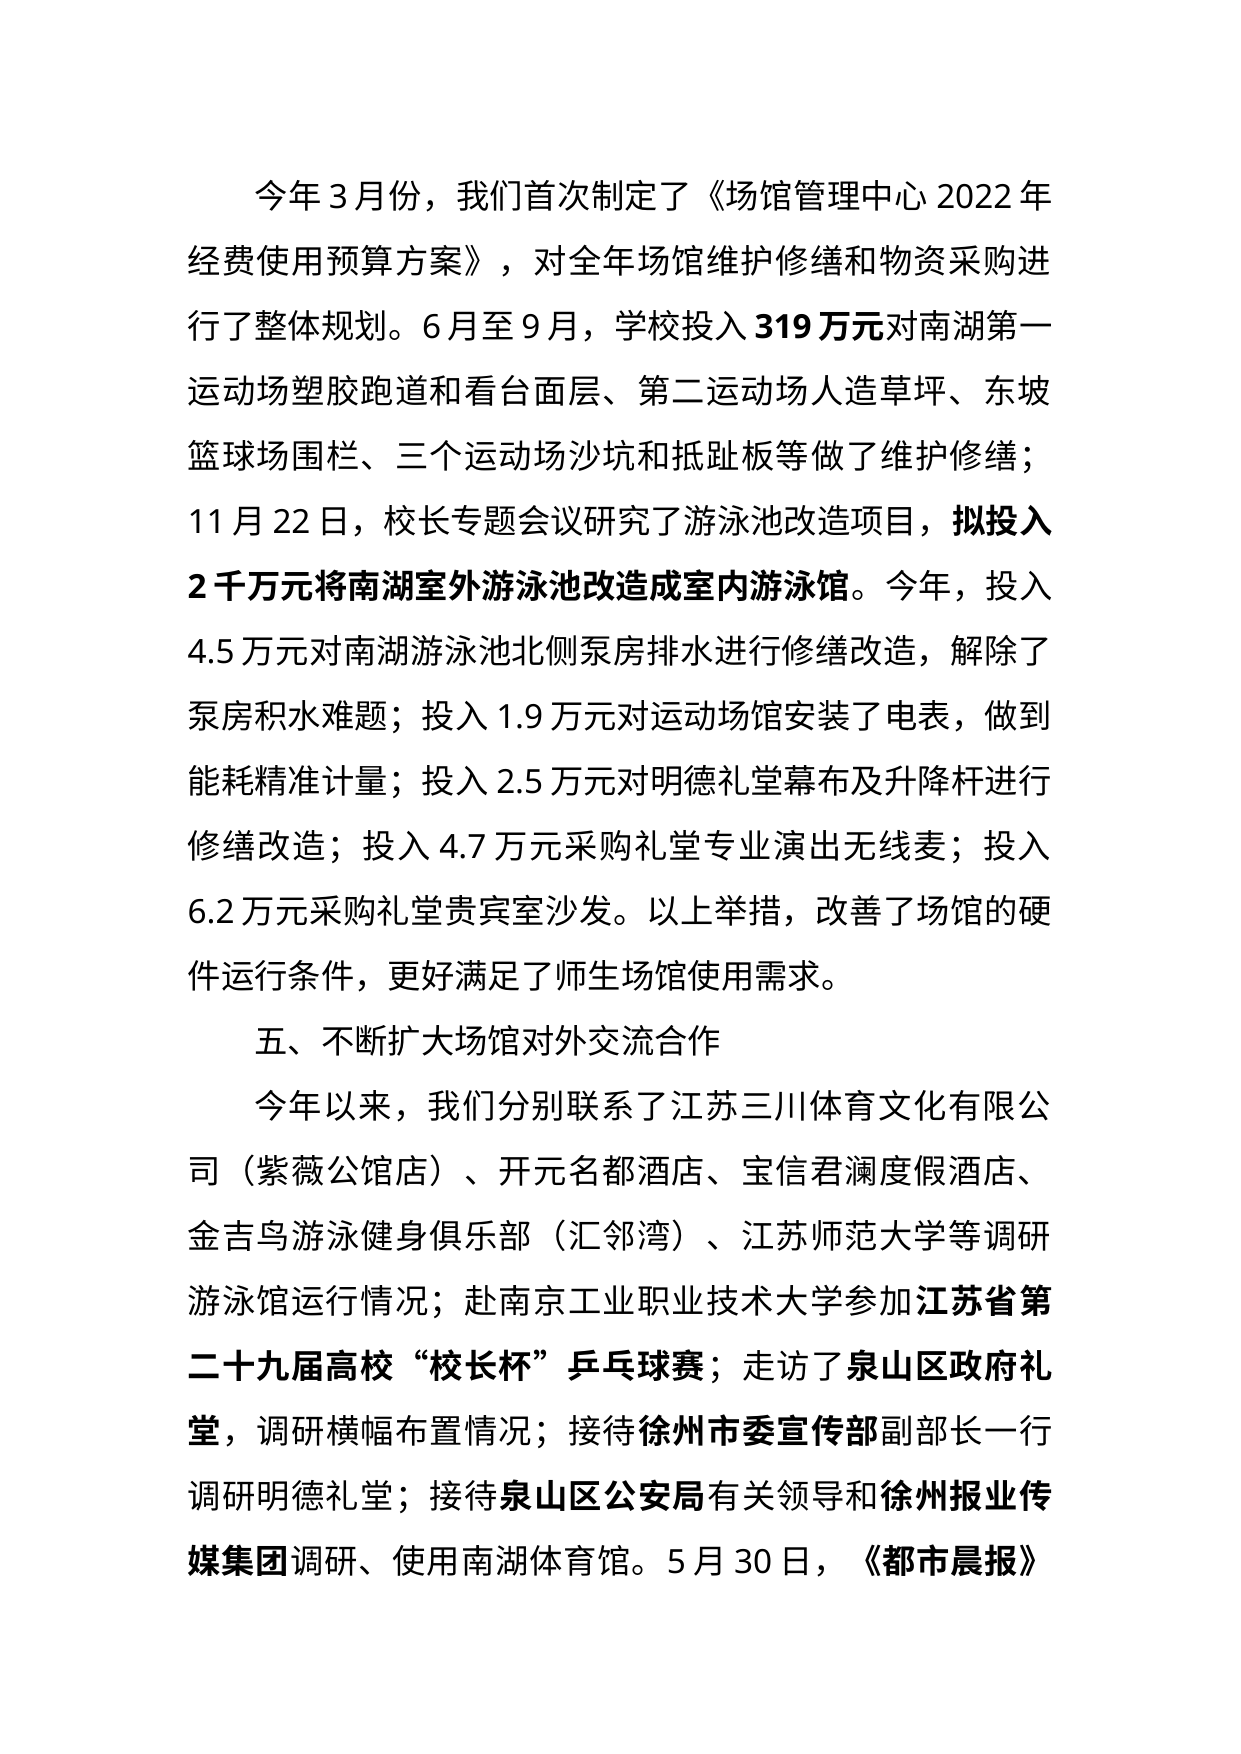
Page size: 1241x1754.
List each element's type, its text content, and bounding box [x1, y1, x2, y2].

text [187, 1072, 1053, 1592]
text 五、不断扩大场馆对外交流合作 [187, 1007, 1053, 1072]
text 今年3月份，我们首次制定了《场馆管理中心2022年经费使用预算方案》，对全年场馆维护修缮和物资采购进行了整体规划。6月至9月，学校投入319万元对南湖第一运动场塑胶跑道和看台面层、第二运动场人造草坪、东坡篮球场围栏、三个运动场沙坑和抵趾板等做了维护修缮；11月22日，校长专题会议研究了游泳池改造项目，拟投入2千万元将南湖室外游泳池改造成室内游泳馆。今年，投入4.5万元对南湖游泳池北侧泵房排水进行修缮改造，解除了泵房积水难题；投入1.9万元对运动场馆安装了电表，做到能耗精准计量；投入2.5万元对明德礼堂幕布及升降杆进行修缮改造；投入4.7万元采购礼堂专业演出无线麦；投入6.2万元采购礼堂贵宾室沙发。以上举措，改善了场馆的硬件运行条件，更好满足了师生场馆使用需求。 [187, 162, 1053, 1007]
